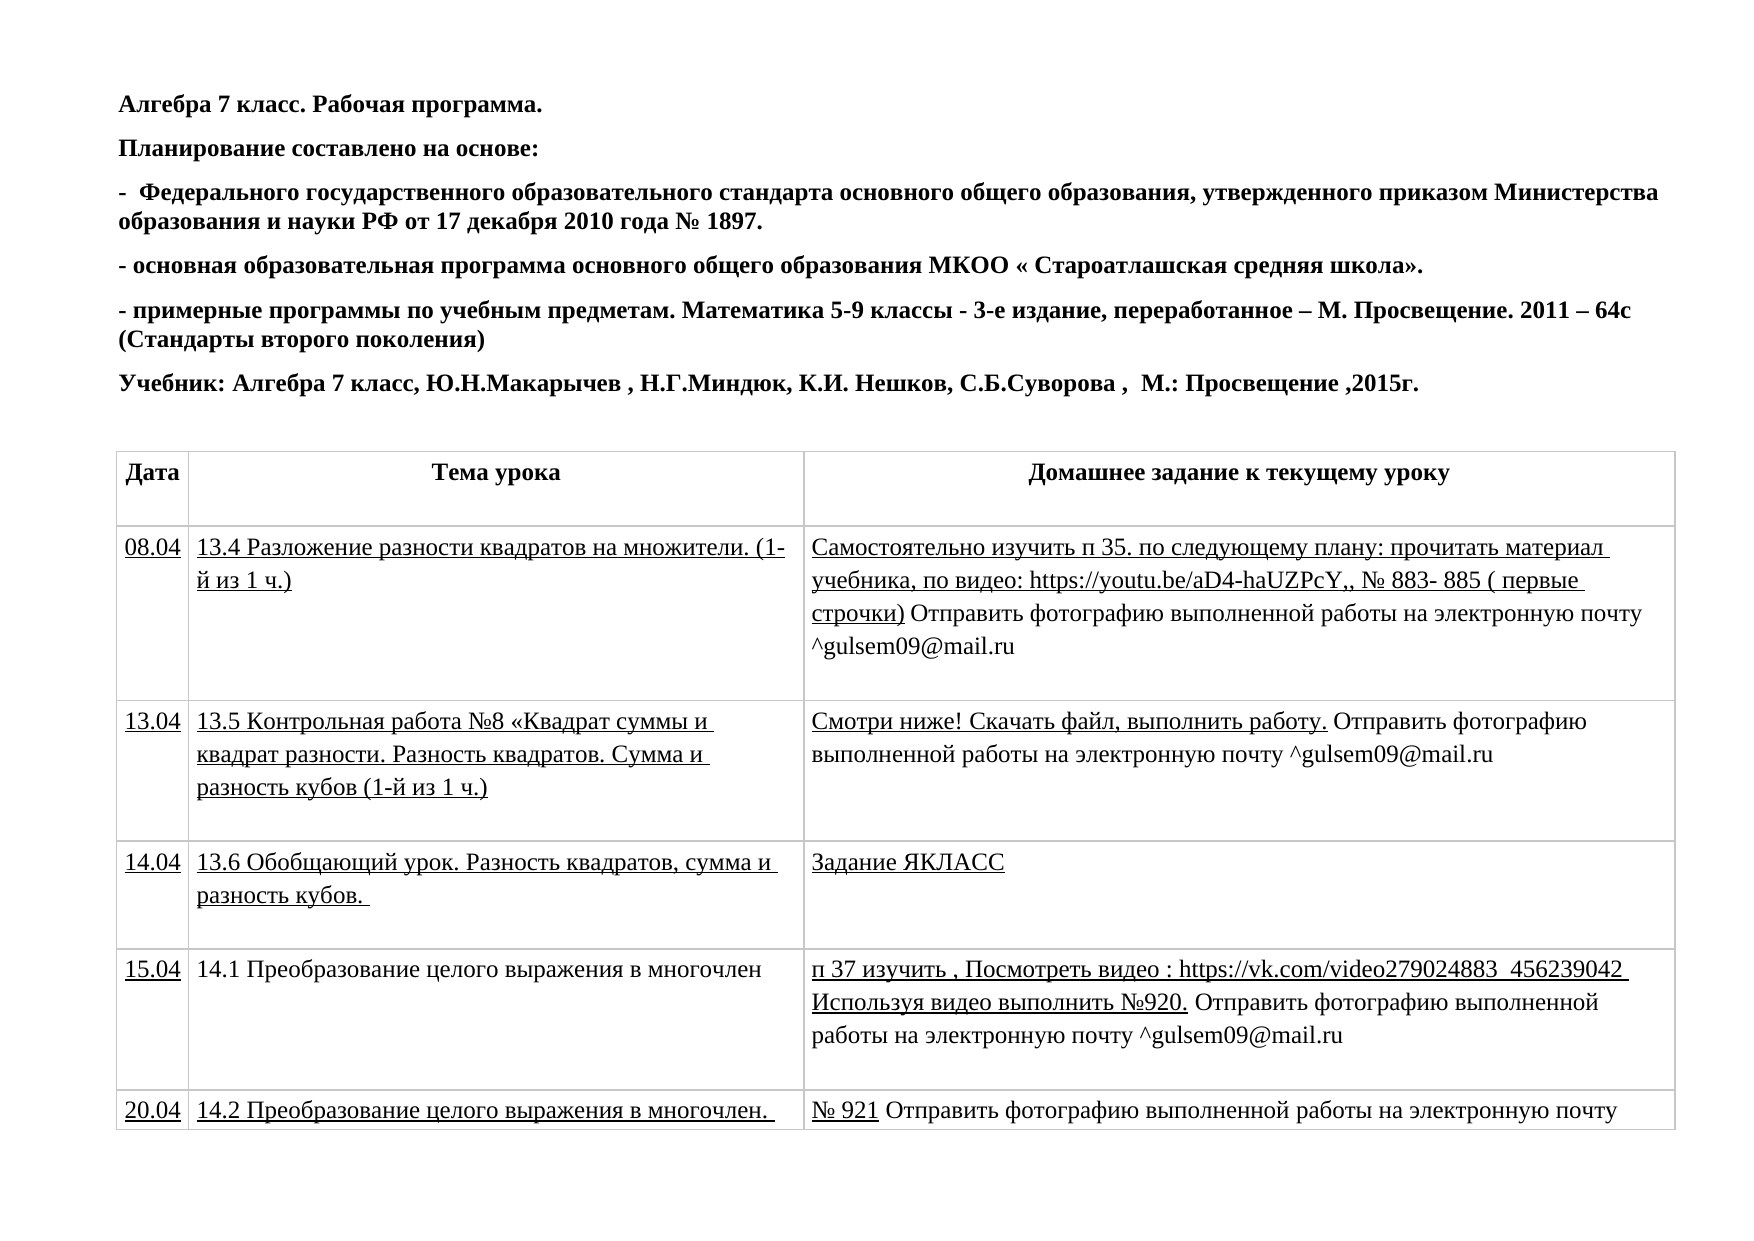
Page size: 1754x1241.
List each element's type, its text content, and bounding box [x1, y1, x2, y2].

text - основная образовательная программа основного общего образования МКОО « Староатлашская средняя школа». [118, 251, 1665, 279]
table_cell 20.04 [117, 1091, 188, 1129]
text - примерные программы по учебным предметам. Математика 5-9 классы - 3-е издание, переработанное – М. Просвещение. 2011 – 64с (Стандарты второго поколения) [118, 295, 1665, 352]
table_cell п 37 изучить , Посмотреть видео : https://vk.com/video279024883_456239042 Используя видео выполнить №920. Отправить фотографию выполненной работы на электронную почту ^gulsem09@mail.ru [805, 950, 1674, 1089]
table_cell Смотри ниже! Скачать файл, выполнить работу. Отправить фотографию выполненной работы на электронную почту ^gulsem09@mail.ru [805, 701, 1674, 840]
table_header Дата [117, 452, 188, 525]
table_cell 08.04 [117, 527, 188, 699]
table_cell 14.1 Преобразование целого выражения в многочлен [189, 950, 803, 1089]
text Алгебра 7 класс. Рабочая программа. [118, 89, 1665, 117]
table_cell 13.04 [117, 701, 188, 840]
table_header Тема урока [189, 452, 803, 525]
table_cell 14.04 [117, 842, 188, 948]
table_cell 15.04 [117, 950, 188, 1089]
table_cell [805, 1091, 1674, 1129]
table_cell 13.5 Контрольная работа №8 «Квадрат суммы и квадрат разности. Разность квадратов. Сумма и разность кубов (1-й из 1 ч.) [189, 701, 803, 840]
text Учебник: Алгебра 7 класс, Ю.Н.Макарычев , Н.Г.Миндюк, К.И. Нешков, С.Б.Суворова , М.: Просвещение ,2015г. [118, 368, 1665, 397]
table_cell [189, 1091, 803, 1129]
table_cell 13.4 Разложение разности квадратов на множители. (1-й из 1 ч.) [189, 527, 803, 699]
table_cell Самостоятельно изучить п 35. по следующему плану: прочитать материал учебника, по видео: https://youtu.be/aD4-haUZPcY,, № 883- 885 ( первые строчки) Отправить фотографию выполненной работы на электронную почту ^gulsem09@mail.ru [805, 527, 1674, 699]
table_cell Задание ЯКЛАСС [805, 842, 1674, 948]
table_cell 13.6 Обобщающий урок. Разность квадратов, сумма и разность кубов. [189, 842, 803, 948]
table_header Домашнее задание к текущему уроку [805, 452, 1674, 525]
text - Федерального государственного образовательного стандарта основного общего образования, утвержденного приказом Министерства образования и науки РФ от 17 декабря 2010 года № 1897. [118, 177, 1665, 235]
text Планирование составлено на основе: [118, 133, 1665, 162]
